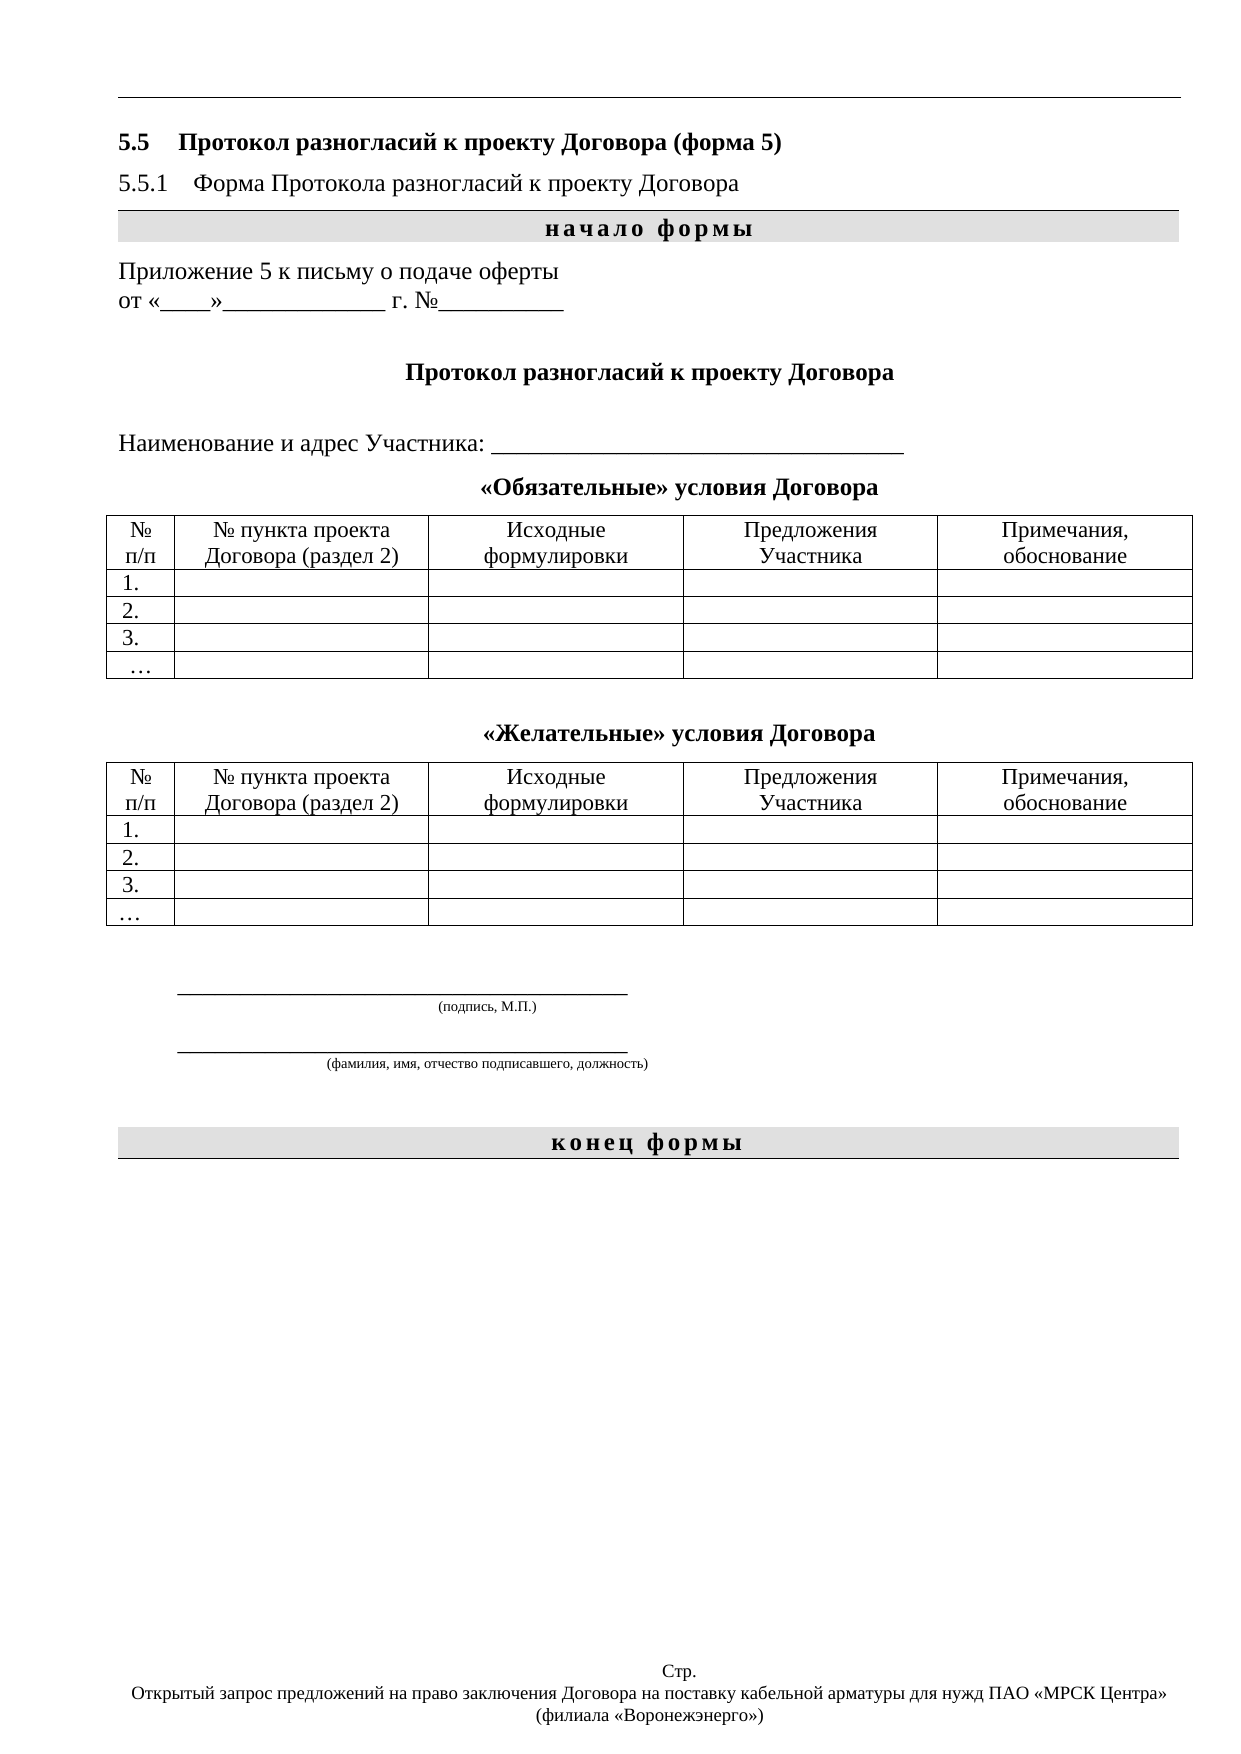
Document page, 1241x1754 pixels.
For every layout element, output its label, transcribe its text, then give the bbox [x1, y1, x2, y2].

table_cell [107, 844, 174, 870]
table_header № пункта проекта Договора (раздел 2) [175, 763, 428, 815]
table_cell [938, 844, 1192, 870]
table_header Примечания, обоснование [938, 763, 1192, 815]
table_cell [107, 624, 174, 651]
table_header Примечания, обоснование [938, 516, 1192, 568]
table_cell [175, 597, 428, 623]
table_cell [175, 624, 428, 651]
text конец формы [118, 1127, 1179, 1158]
table_cell [429, 816, 683, 843]
text ____________________________________ [118, 969, 1181, 998]
table_cell [684, 570, 937, 596]
text ____________________________________ [118, 1027, 1181, 1055]
table_cell [684, 597, 937, 623]
text Приложение 5 к письму о подаче оферты от «____»_____________ г. №__________ [118, 256, 1181, 313]
table_cell [107, 871, 174, 898]
table_header Предложения Участника [684, 763, 937, 815]
table_cell [684, 899, 937, 925]
table_cell [684, 844, 937, 870]
table_cell [429, 899, 683, 925]
table_cell [938, 899, 1192, 925]
table_cell [684, 624, 937, 651]
table_cell [684, 871, 937, 898]
text «Обязательные» условия Договора [118, 472, 1181, 500]
table_cell … [107, 899, 174, 925]
table_header № п/п [107, 516, 174, 568]
table_cell [429, 597, 683, 623]
table_cell [938, 652, 1192, 678]
table_cell [175, 899, 428, 925]
table_cell [107, 570, 174, 596]
table_cell [107, 597, 174, 623]
table_cell [175, 844, 428, 870]
table_header № пункта проекта Договора (раздел 2) [175, 516, 428, 568]
table_cell [175, 570, 428, 596]
table_cell [938, 570, 1192, 596]
table_cell [429, 871, 683, 898]
table_cell [429, 652, 683, 678]
table_cell [938, 816, 1192, 843]
table_cell [684, 652, 937, 678]
text «Желательные» условия Договора [118, 718, 1181, 747]
text Наименование и адрес Участника: _________________________________ [118, 428, 1181, 457]
table_cell [175, 816, 428, 843]
table_cell [938, 871, 1192, 898]
subtitle Протокол разногласий к проекту Договора (форма 5) [118, 127, 1181, 156]
table_header Предложения Участника [684, 516, 937, 568]
table_cell [684, 816, 937, 843]
table_cell [175, 871, 428, 898]
table_cell [107, 816, 174, 843]
text Протокол разногласий к проекту Договора [118, 357, 1181, 385]
table_cell [938, 597, 1192, 623]
table_cell … [107, 652, 174, 678]
text (подпись, М.П.) [118, 998, 797, 1027]
table_cell [429, 624, 683, 651]
table_cell [429, 570, 683, 596]
table_header Исходные формулировки [429, 763, 683, 815]
text начало формы [118, 211, 1179, 242]
table_cell [175, 652, 428, 678]
table_cell [429, 844, 683, 870]
table_header № п/п [107, 763, 174, 815]
table_cell [938, 624, 1192, 651]
text (фамилия, имя, отчество подписавшего, должность) [118, 1055, 797, 1084]
subtitle Форма Протокола разногласий к проекту Договора [118, 168, 1181, 197]
table_header Исходные формулировки [429, 516, 683, 568]
